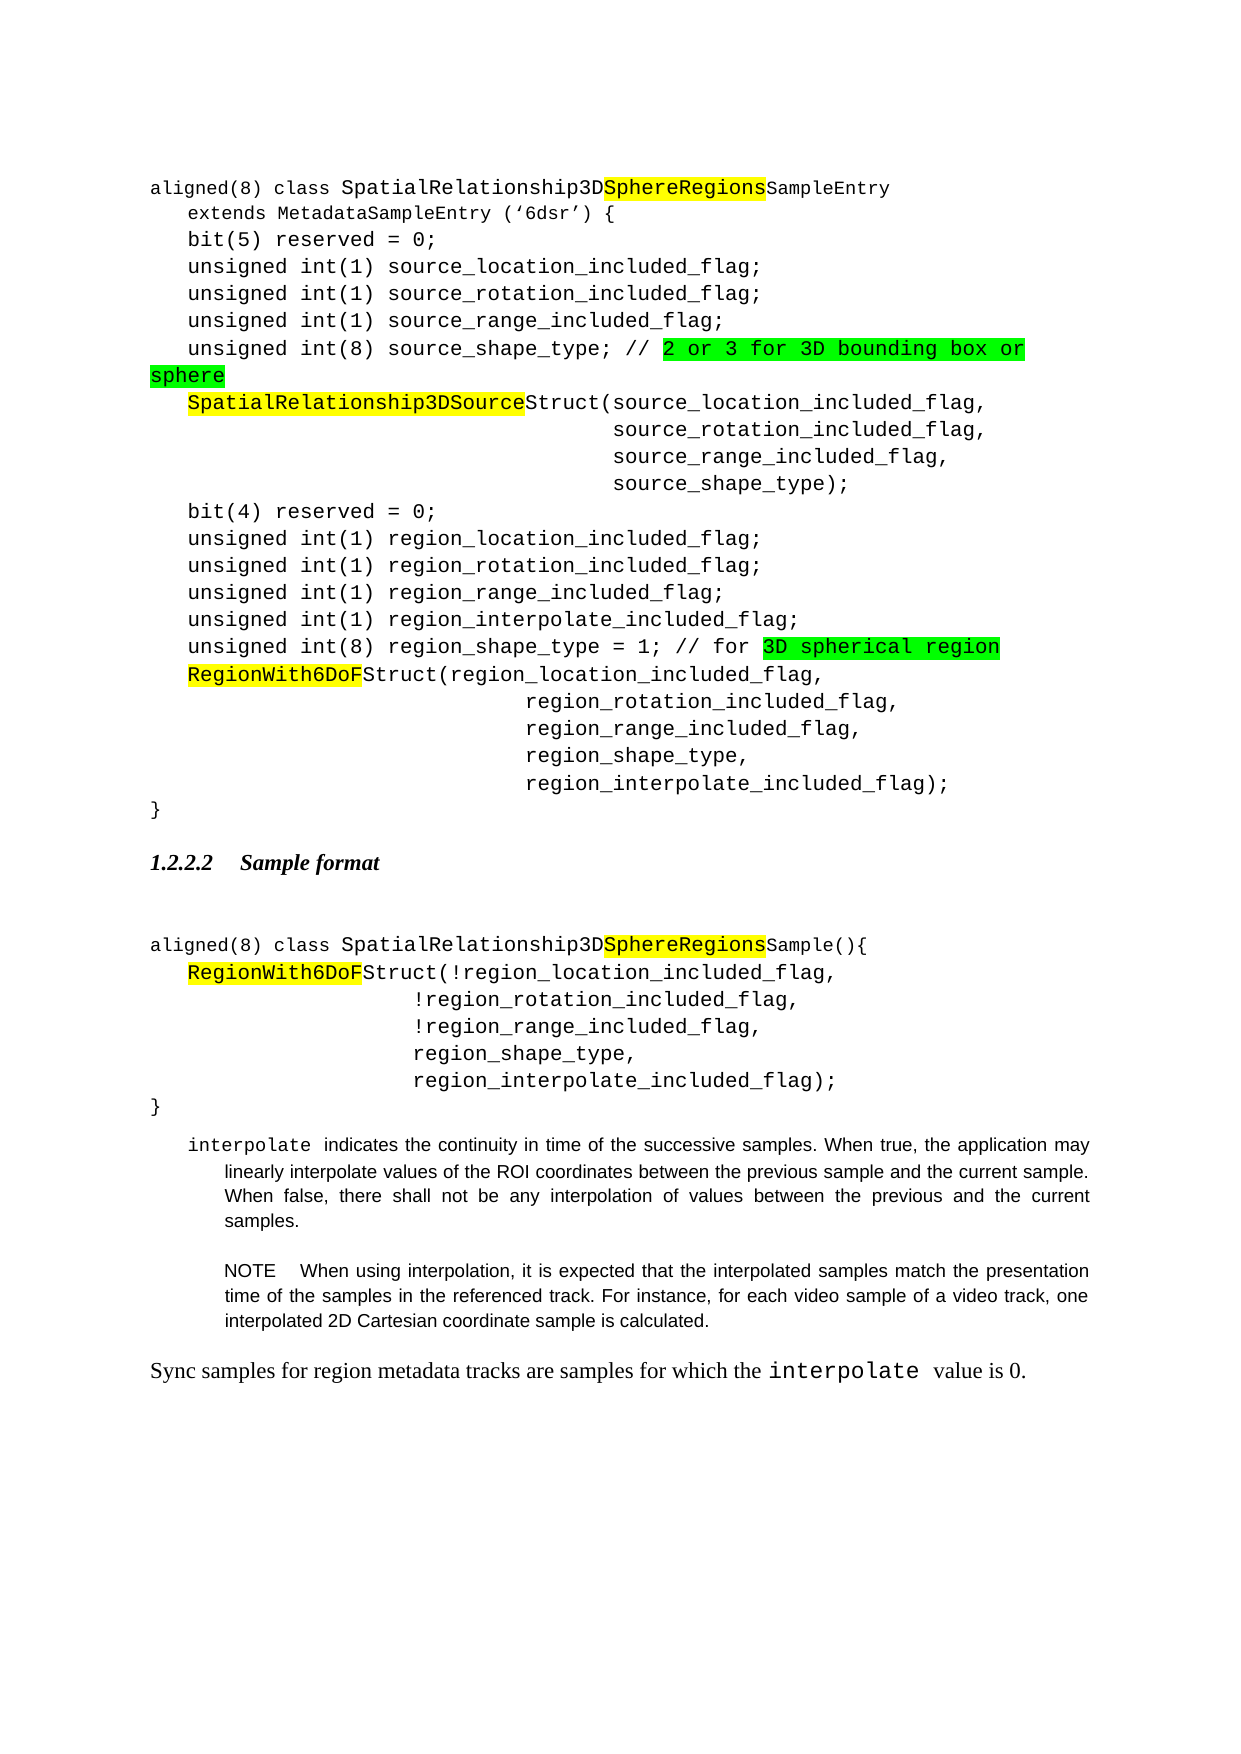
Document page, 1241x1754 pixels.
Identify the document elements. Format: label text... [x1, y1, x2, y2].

text interpolate indicates the continuity in time of the successive samples. When true, the application may linearly interpolate values of the ROI coordinates between the previous sample and the current sample. When false, there shall not be any interpolation of values between the previous and the current samples. [187, 1134, 1090, 1232]
text NOTE When using interpolation, it is expected that the interpolated samples match the presentation time of the samples in the referenced track. For instance, for each video sample of a video track, one interpolated 2D Cartesian coordinate sample is calculated. [224, 1260, 1090, 1331]
text aligned(8) class SpatialRelationship3DSphereRegionsSample(){ RegionWith6DoFStruct(!region_location_included_flag, !region_rotation_included_flag, !region_range_included_flag, region_shape_type, region_interpolate_included_flag); } [150, 934, 1090, 1118]
text aligned(8) class SpatialRelationship3DSphereRegionsSampleEntry extends MetadataSampleEntry (‘6dsr’) { bit(5) reserved = 0; unsigned int(1) source_location_included_flag; unsigned int(1) source_rotation_included_flag; unsigned int(1) source_range_included_flag; unsigned int(8) source_shape_type; // 2 or 3 for 3D bounding box or sphere SpatialRelationship3DSourceStruct(source_location_included_flag, source_rotation_included_flag, source_range_included_flag, source_shape_type); bit(4) reserved = 0; unsigned int(1) region_location_included_flag; unsigned int(1) region_rotation_included_flag; unsigned int(1) region_range_included_flag; unsigned int(1) region_interpolate_included_flag; unsigned int(8) region_shape_type = 1; // for 3D spherical region RegionWith6DoFStruct(region_location_included_flag, region_rotation_included_flag, region_range_included_flag, region_shape_type, region_interpolate_included_flag); } [150, 177, 1090, 821]
list Sample format [150, 849, 1090, 875]
text Sync samples for region metadata tracks are samples for which the interpolate value is 0. [150, 1357, 1090, 1385]
